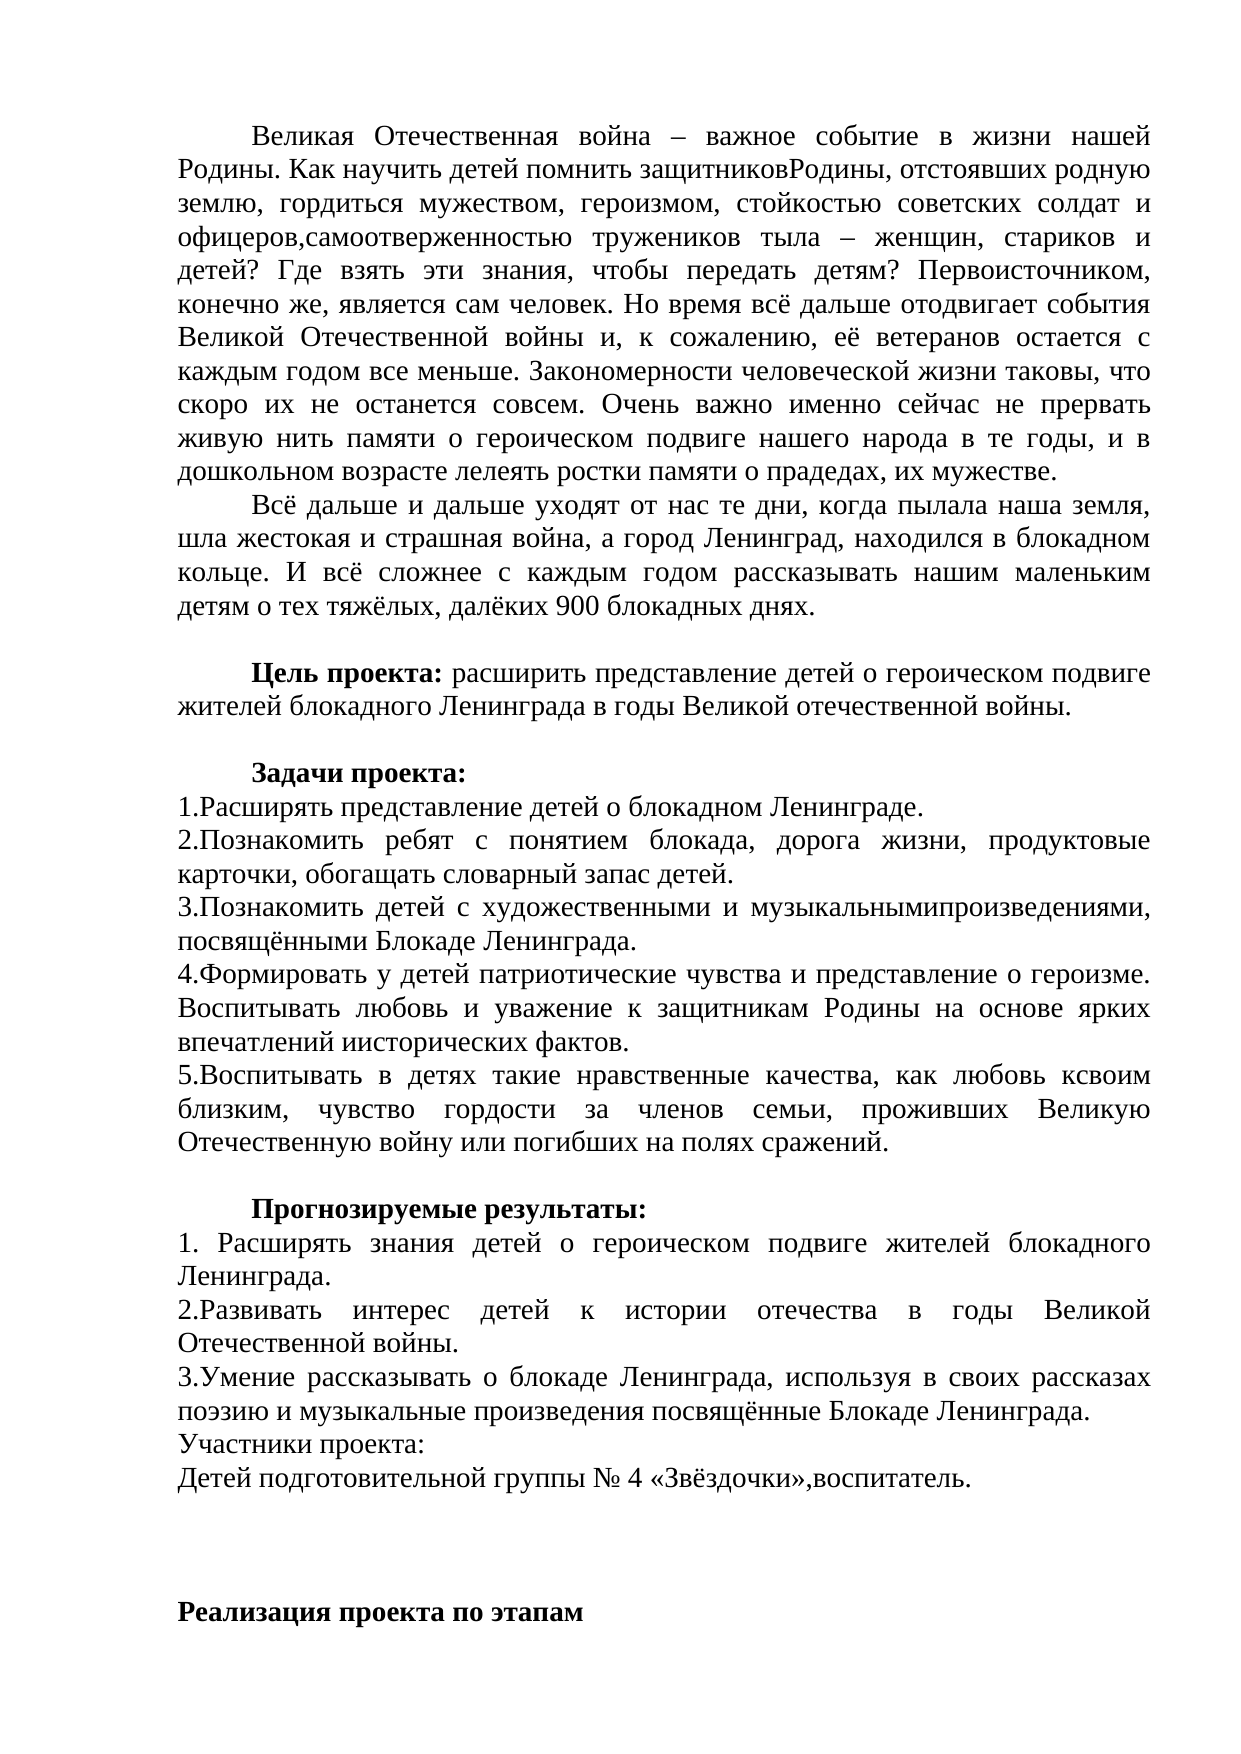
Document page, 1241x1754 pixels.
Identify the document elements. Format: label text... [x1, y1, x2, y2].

text Цель проекта: расширить представление детей о героическом подвиге жителей блокадного Ленинграда в годы Великой отечественной войны. [177, 655, 1152, 722]
text Реализация проекта по этапам [177, 1594, 1152, 1627]
text Задачи проекта: [177, 755, 1152, 789]
text 5.Воспитывать в детях такие нравственные качества, как любовь ксвоим близким, чувство гордости за членов семьи, проживших Великую Отечественную войну или погибших на полях сражений. [177, 1057, 1152, 1158]
text 3.Умение рассказывать о блокаде Ленинграда, используя в своих рассказах поэзию и музыкальные произведения посвящённые Блокаде Ленинграда. [177, 1359, 1152, 1426]
text 2.Познакомить ребят с понятием блокада, дорога жизни, продуктовые карточки, обогащать словарный запас детей. [177, 822, 1152, 889]
text 3.Познакомить детей с художественными и музыкальнымипроизведениями, посвящёнными Блокаде Ленинграда. [177, 889, 1152, 957]
text Прогнозируемые результаты: [177, 1191, 1152, 1225]
text Всё дальше и дальше уходят от нас те дни, когда пылала наша земля, шла жестокая и страшная война, а город Ленинград, находился в блокадном кольце. И всё сложнее с каждым годом рассказывать нашим маленьким детям о тех тяжёлых, далёких 900 блокадных днях. [177, 487, 1152, 621]
text 1.Расширять представление детей о блокадном Ленинграде. [177, 789, 1152, 822]
text 1. Расширять знания детей о героическом подвиге жителей блокадного Ленинграда. [177, 1225, 1152, 1292]
text Участники проекта: [177, 1426, 1152, 1460]
text Великая Отечественная война – важное событие в жизни нашей Родины. Как научить детей помнить защитниковРодины, отстоявших родную землю, гордиться мужеством, героизмом, стойкостью советских солдат и офицеров,самоотверженностью тружеников тыла – женщин, стариков и детей? Где взять эти знания, чтобы передать детям? Первоисточником, конечно же, является сам человек. Но время всё дальше отодвигает события Великой Отечественной войны и, к сожалению, её ветеранов остается с каждым годом все меньше. Закономерности человеческой жизни таковы, что скоро их не останется совсем. Очень важно именно сейчас не прервать живую нить памяти о героическом подвиге нашего народа в те годы, и в дошкольном возрасте лелеять ростки памяти о прадедах, их мужестве. [177, 118, 1152, 487]
text Детей подготовительной группы № 4 «Звёздочки»,воспитатель. [177, 1460, 1152, 1493]
text 4.Формировать у детей патриотические чувства и представление о героизме. Воспитывать любовь и уважение к защитникам Родины на основе ярких впечатлений иисторических фактов. [177, 957, 1152, 1057]
text 2.Развивать интерес детей к истории отечества в годы Великой Отечественной войны. [177, 1292, 1152, 1359]
